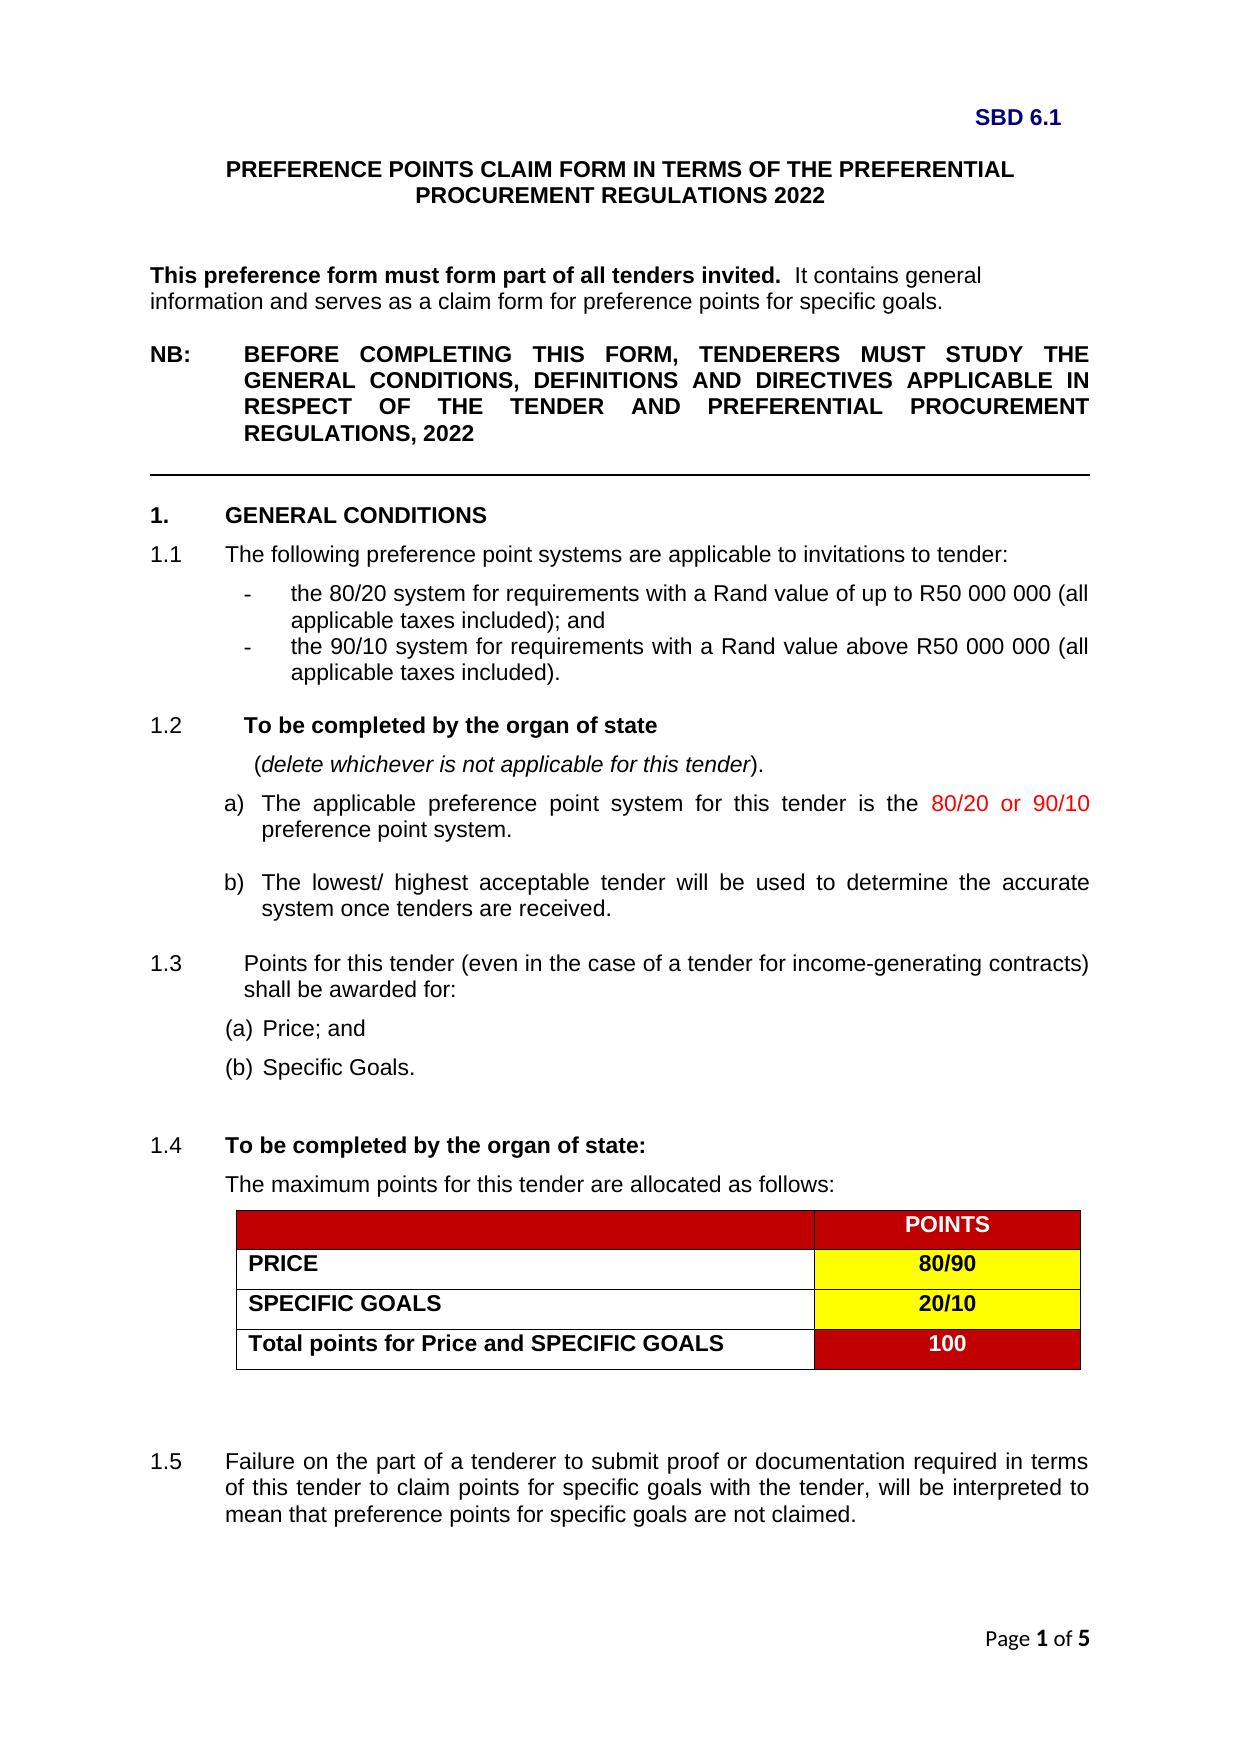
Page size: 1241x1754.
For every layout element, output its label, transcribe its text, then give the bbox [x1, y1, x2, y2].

list Specific Goals. [225, 1054, 1090, 1080]
table_cell Total points for Price and SPECIFIC GOALS [237, 1330, 814, 1369]
table_cell 20/10 [815, 1290, 1080, 1329]
text This preference form must form part of all tenders invited. It contains general information and serves as a claim form for preference points for specific goals. [150, 262, 1090, 314]
text PREFERENCE POINTS CLAIM FORM IN TERMS OF THE PREFERENTIAL PROCUREMENT REGULATIONS 2022 [150, 156, 1090, 209]
list The applicable preference point system for this tender is the 80/20 or 90/10 preference point system. [224, 790, 1090, 842]
text (delete whichever is not applicable for this tender). [150, 751, 1090, 777]
list The following preference point systems are applicable to invitations to tender: [150, 541, 1090, 568]
list the 80/20 system for requirements with a Rand value of up to R50 000 000 (all applicable taxes included); and [244, 580, 1090, 633]
table_cell PRICE [237, 1250, 814, 1289]
table_cell 80/90 [815, 1250, 1080, 1289]
table_header POINTS [815, 1211, 1080, 1249]
text NB: BEFORE COMPLETING THIS FORM, TENDERERS MUST STUDY THE GENERAL CONDITIONS, DEFINITIONS AND DIRECTIVES APPLICABLE IN RESPECT OF THE TENDER AND PREFERENTIAL PROCUREMENT REGULATIONS, 2022 [150, 341, 1090, 446]
table_cell 100 [815, 1330, 1080, 1369]
list the 90/10 system for requirements with a Rand value above R50 000 000 (all applicable taxes included). [244, 633, 1090, 686]
list The lowest/ highest acceptable tender will be used to determine the accurate system once tenders are received. [224, 869, 1090, 922]
list To be completed by the organ of state: [150, 1132, 1090, 1158]
list Price; and [225, 1015, 1090, 1042]
list To be completed by the organ of state [150, 712, 1090, 738]
table_header [237, 1211, 814, 1249]
text SBD 6.1 [150, 103, 1090, 130]
list Failure on the part of a tenderer to submit proof or documentation required in terms of this tender to claim points for specific goals with the tender, will be interpreted to mean that preference points for specific goals are not claimed. [150, 1448, 1090, 1527]
list Points for this tender (even in the case of a tender for income-generating contracts) shall be awarded for: [150, 950, 1090, 1003]
text The maximum points for this tender are allocated as follows: [225, 1171, 1090, 1197]
table_cell SPECIFIC GOALS [237, 1290, 814, 1329]
list GENERAL CONDITIONS [150, 502, 1090, 529]
